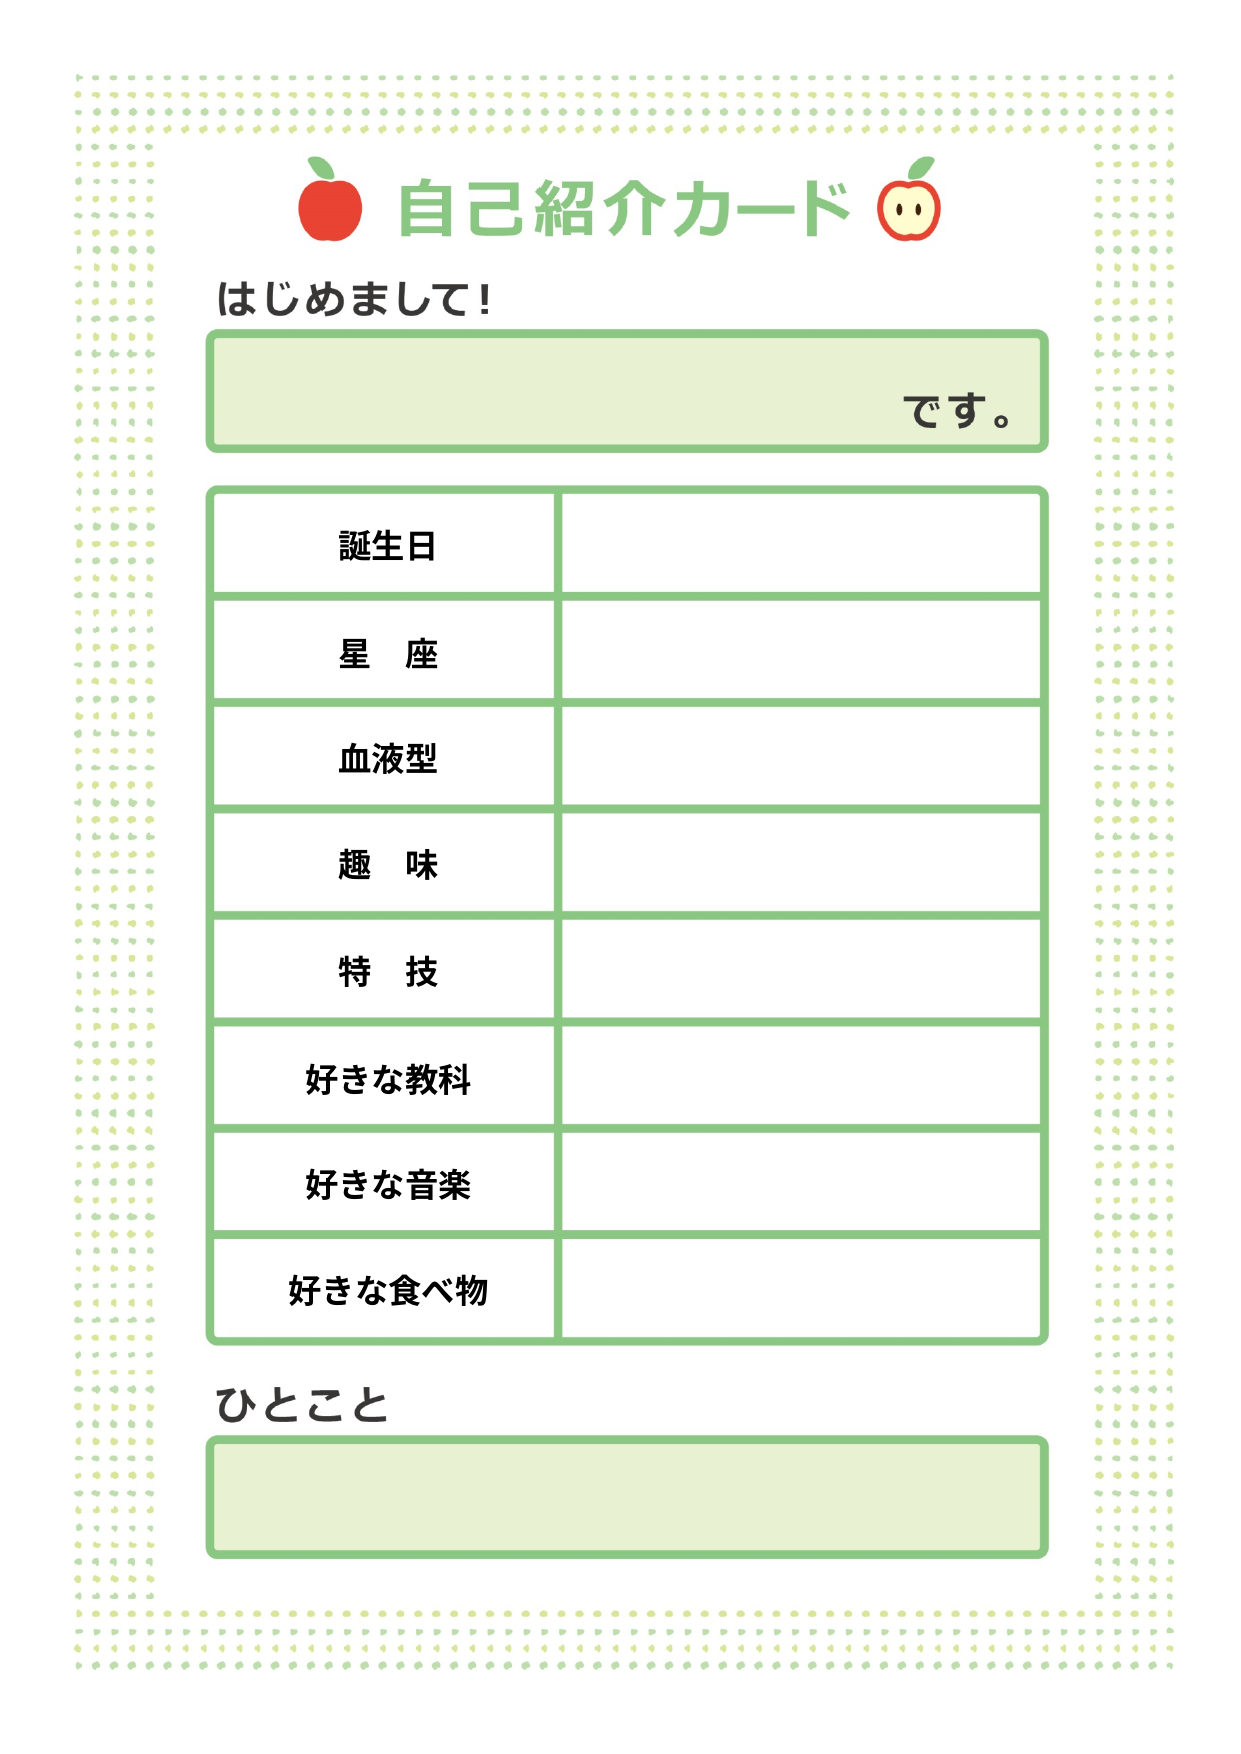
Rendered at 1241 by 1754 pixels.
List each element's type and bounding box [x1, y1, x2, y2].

picture [73, 74, 1175, 1670]
